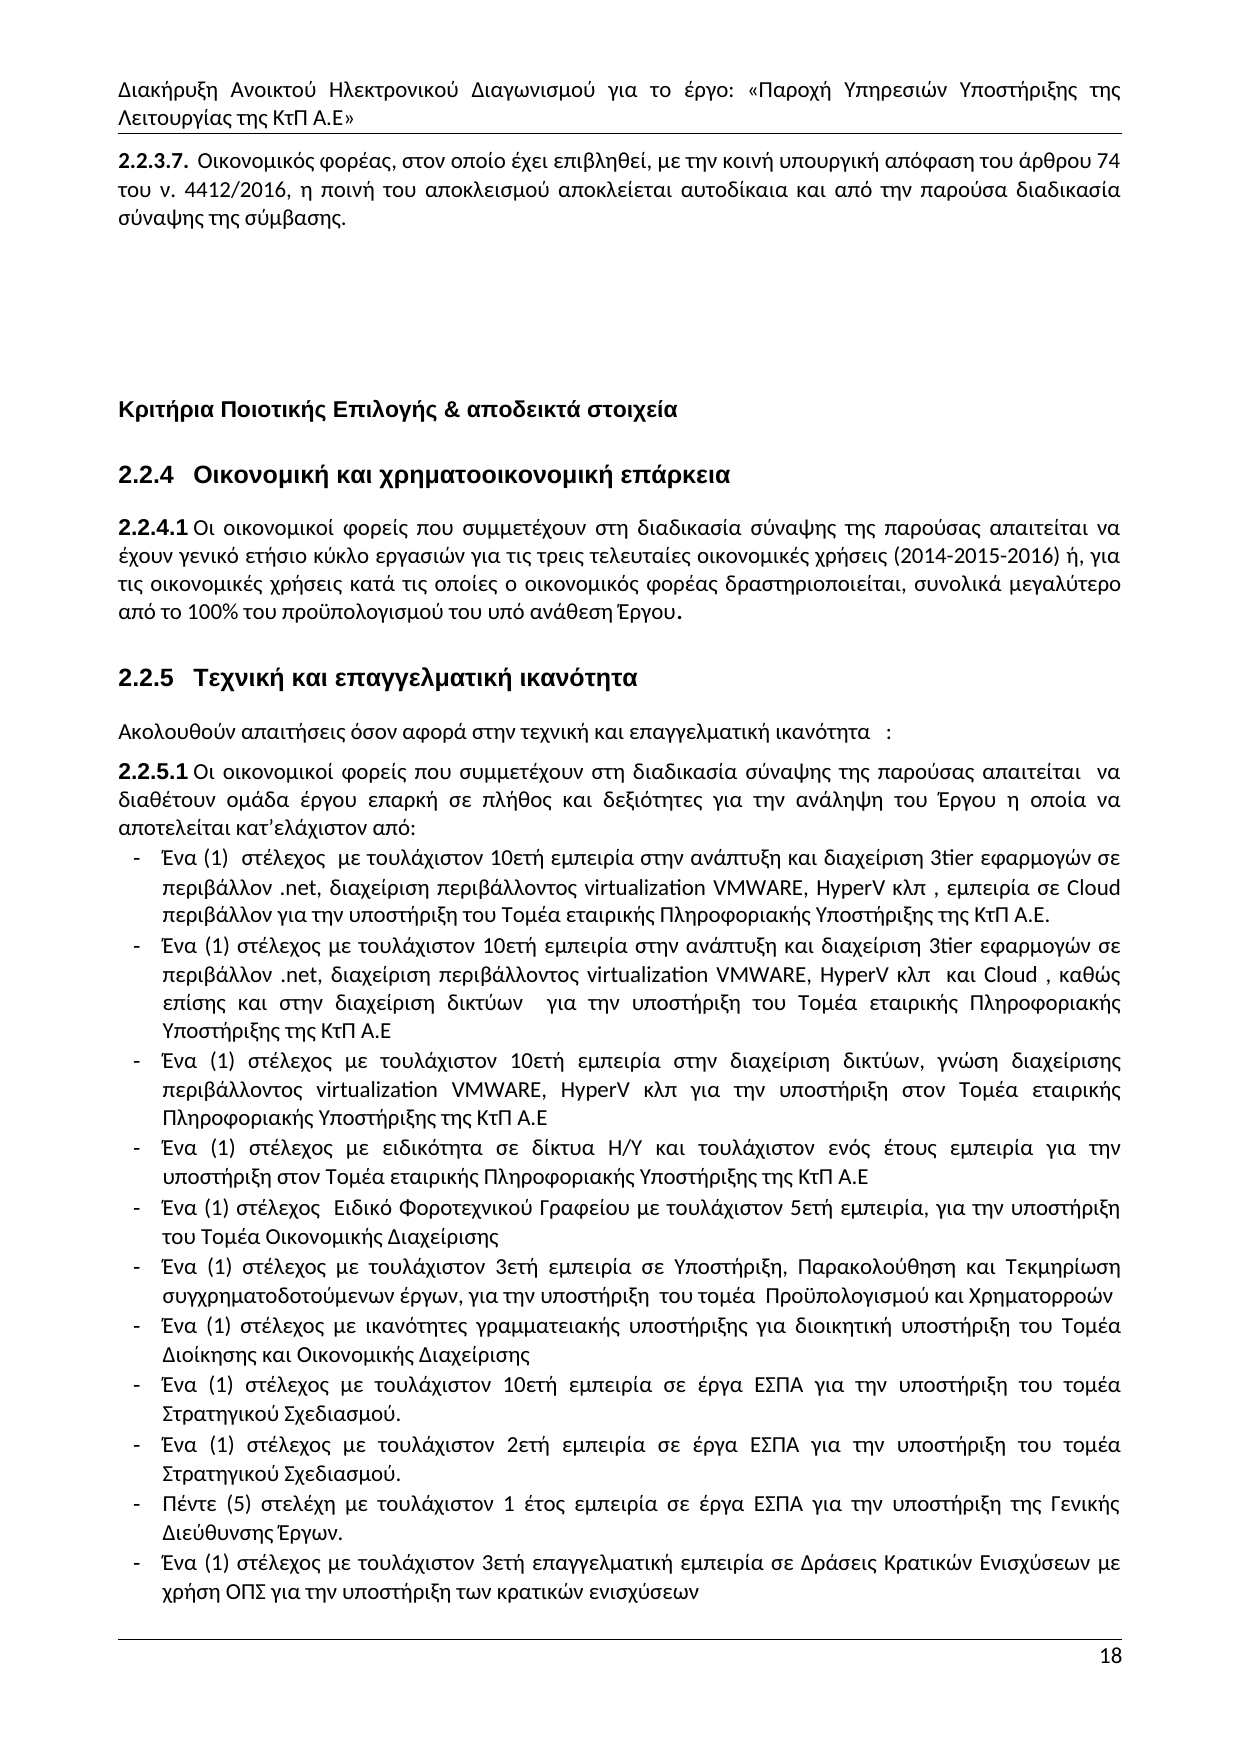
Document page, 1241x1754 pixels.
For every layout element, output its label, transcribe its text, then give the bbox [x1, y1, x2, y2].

list Ένα (1) στέλεχος με τουλάχιστον 10ετή εμπειρία στην ανάπτυξη και διαχείριση 3tier εφαρμογών σε περιβάλλον .net, διαχείριση περιβάλλοντος virtualization VMWARE, HyperV κλπ και Cloud , καθώς επίσης και στην διαχείριση δικτύων για την υποστήριξη του Τομέα εταιρικής Πληροφοριακής Υποστήριξης της ΚτΠ Α.Ε [133, 929, 1122, 1044]
subtitle Οικονομική και χρηματοοικονομική επάρκεια [118, 460, 1122, 488]
subtitle Τεχνική και επαγγελματική ικανότητα [118, 663, 1122, 692]
subtitle Κριτήρια Ποιοτικής Επιλογής & αποδεικτά στοιχεία [118, 396, 1122, 422]
list Οι οικονομικοί φορείς που συμμετέχουν στη διαδικασία σύναψης της παρούσας απαιτείται να διαθέτουν ομάδα έργου επαρκή σε πλήθος και δεξιότητες για την ανάληψη του Έργου η οποία να αποτελείται κατ’ελάχιστον από: [118, 757, 1122, 841]
list Ένα (1) στέλεχος με τουλάχιστον 3ετή εμπειρία σε Υποστήριξη, Παρακολούθηση και Τεκμηρίωση συγχρηματοδοτούμενων έργων, για την υποστήριξη του τομέα Προϋπολογισμού και Χρηματορροών [133, 1250, 1122, 1309]
list Οικονομικός φορέας, στον οποίο έχει επιβληθεί, με την κοινή υπουργική απόφαση του άρθρου 74 του ν. 4412/2016, η ποινή του αποκλεισμού αποκλείεται αυτοδίκαια και από την παρούσα διαδικασία σύναψης της σύμβασης. [118, 147, 1122, 231]
list Ένα (1) στέλεχος με τουλάχιστον 3ετή επαγγελματική εμπειρία σε Δράσεις Κρατικών Ενισχύσεων με χρήση ΟΠΣ για την υποστήριξη των κρατικών ενισχύσεων [133, 1546, 1122, 1605]
list Ένα (1) στέλεχος με τουλάχιστον 10ετή εμπειρία στην διαχείριση δικτύων, γνώση διαχείρισης περιβάλλοντος virtualization VMWARE, HyperV κλπ για την υποστήριξη στον Τομέα εταιρικής Πληροφοριακής Υποστήριξης της ΚτΠ Α.Ε [133, 1044, 1122, 1131]
list Οι οικονομικοί φορείς που συμμετέχουν στη διαδικασία σύναψης της παρούσας απαιτείται να έχουν γενικό ετήσιο κύκλο εργασιών για τις τρεις τελευταίες οικονομικές χρήσεις (2014-2015-2016) ή, για τις οικονομικές χρήσεις κατά τις οποίες ο οικονομικός φορέας δραστηριοποιείται, συνολικά μεγαλύτερο από το 100% του προϋπολογισμού του υπό ανάθεση Έργου. [118, 513, 1122, 626]
list Ένα (1) στέλεχος Ειδικό Φοροτεχνικού Γραφείου με τουλάχιστον 5ετή εμπειρία, για την υποστήριξη του Τομέα Οικονομικής Διαχείρισης [133, 1191, 1122, 1250]
list Ένα (1) στέλεχος με ικανότητες γραμματειακής υποστήριξης για διοικητική υποστήριξη του Τομέα Διοίκησης και Οικονομικής Διαχείρισης [133, 1309, 1122, 1368]
text Ακολουθούν απαιτήσεις όσον αφορά στην τεχνική και επαγγελματική ικανότητα : [118, 717, 1122, 745]
list Ένα (1) στέλεχος με τουλάχιστον 2ετή εμπειρία σε έργα ΕΣΠΑ για την υποστήριξη του τομέα Στρατηγικού Σχεδιασμού. [133, 1428, 1122, 1487]
list Ένα (1) στέλεχος με τουλάχιστον 10ετή εμπειρία στην ανάπτυξη και διαχείριση 3tier εφαρμογών σε περιβάλλον .net, διαχείριση περιβάλλοντος virtualization VMWARE, HyperV κλπ , εμπειρία σε Cloud περιβάλλον για την υποστήριξη του Τομέα εταιρικής Πληροφοριακής Υποστήριξης της ΚτΠ Α.Ε. [133, 841, 1122, 929]
list Ένα (1) στέλεχος με ειδικότητα σε δίκτυα Η/Υ και τουλάχιστον ενός έτους εμπειρία για την υποστήριξη στον Τομέα εταιρικής Πληροφοριακής Υποστήριξης της ΚτΠ Α.Ε [133, 1131, 1122, 1191]
list Ένα (1) στέλεχος με τουλάχιστον 10ετή εμπειρία σε έργα ΕΣΠΑ για την υποστήριξη του τομέα Στρατηγικού Σχεδιασμού. [133, 1368, 1122, 1428]
list Πέντε (5) στελέχη με τουλάχιστον 1 έτος εμπειρία σε έργα ΕΣΠΑ για την υποστήριξη της Γενικής Διεύθυνσης Έργων. [133, 1487, 1122, 1546]
